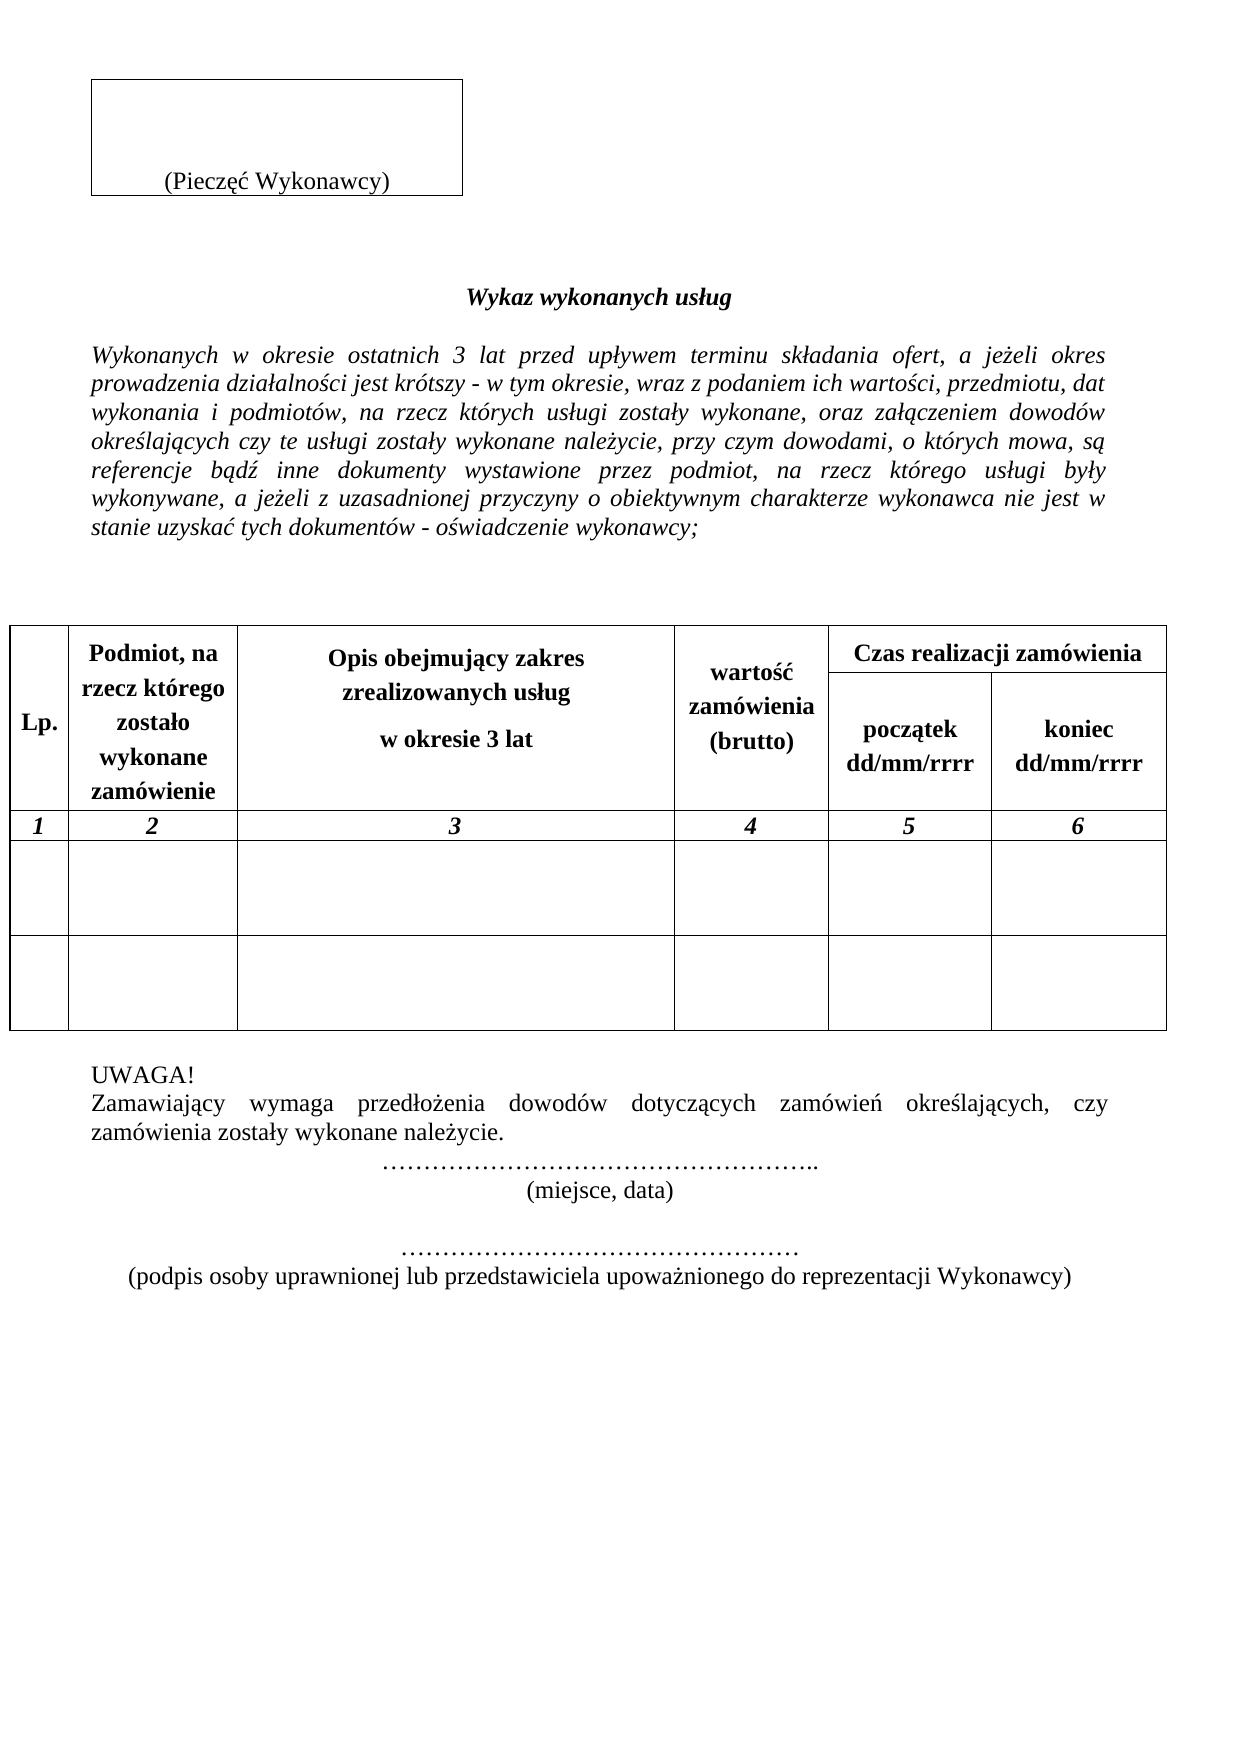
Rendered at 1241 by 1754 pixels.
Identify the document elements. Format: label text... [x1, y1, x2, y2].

table_cell [675, 841, 828, 935]
table_cell [675, 936, 828, 1030]
text …………………………………………….. [91, 1146, 1109, 1175]
table_cell [11, 936, 68, 1030]
table_cell 1 [11, 811, 68, 840]
table_cell [238, 936, 674, 1030]
table_cell [829, 936, 991, 1030]
table_header Lp. [11, 626, 68, 810]
table_cell [829, 841, 991, 935]
table_cell [992, 936, 1166, 1030]
text ………………………………………… [91, 1232, 1109, 1261]
table_header (Pieczęć Wykonawcy) [92, 80, 462, 195]
table_cell 3 [238, 811, 674, 840]
text UWAGA! [91, 1060, 1109, 1088]
text Wykaz wykonanych usług [91, 282, 1109, 311]
table_cell [11, 841, 68, 935]
table_cell 5 [829, 811, 991, 840]
table_header Podmiot, na rzecz którego zostało wykonane zamówienie [69, 626, 237, 810]
text Zamawiający wymaga przedłożenia dowodów dotyczących zamówień określających, czy zamówienia zostały wykonane należycie. [91, 1088, 1109, 1146]
table_cell 2 [69, 811, 237, 840]
table_cell [69, 841, 237, 935]
table_cell początek dd/mm/rrrr [829, 673, 991, 810]
text (miejsce, data) [91, 1175, 1109, 1203]
table_cell [69, 936, 237, 1030]
text (podpis osoby uprawnionej lub przedstawiciela upoważnionego do reprezentacji Wykonawcy) [91, 1261, 1109, 1290]
table_cell 6 [992, 811, 1166, 840]
table_cell koniec dd/mm/rrrr [992, 673, 1166, 810]
table_header Czas realizacji zamówienia [829, 626, 1166, 672]
table_cell 4 [675, 811, 828, 840]
table_header Opis obejmujący zakres zrealizowanych usług w okresie 3 lat [238, 626, 674, 810]
text Wykonanych w okresie ostatnich 3 lat przed upływem terminu składania ofert, a jeżeli okres prowadzenia działalności jest krótszy - w tym okresie, wraz z podaniem ich wartości, przedmiotu, dat wykonania i podmiotów, na rzecz których usługi zostały wykonane, oraz załączeniem dowodów określających czy te usługi zostały wykonane należycie, przy czym dowodami, o których mowa, są referencje bądź inne dokumenty wystawione przez podmiot, na rzecz którego usługi były wykonywane, a jeżeli z uzasadnionej przyczyny o obiektywnym charakterze wykonawca nie jest w stanie uzyskać tych dokumentów - oświadczenie wykonawcy; [91, 340, 1109, 541]
table_header wartość zamówienia (brutto) [675, 626, 828, 810]
table_cell [992, 841, 1166, 935]
table_cell [238, 841, 674, 935]
